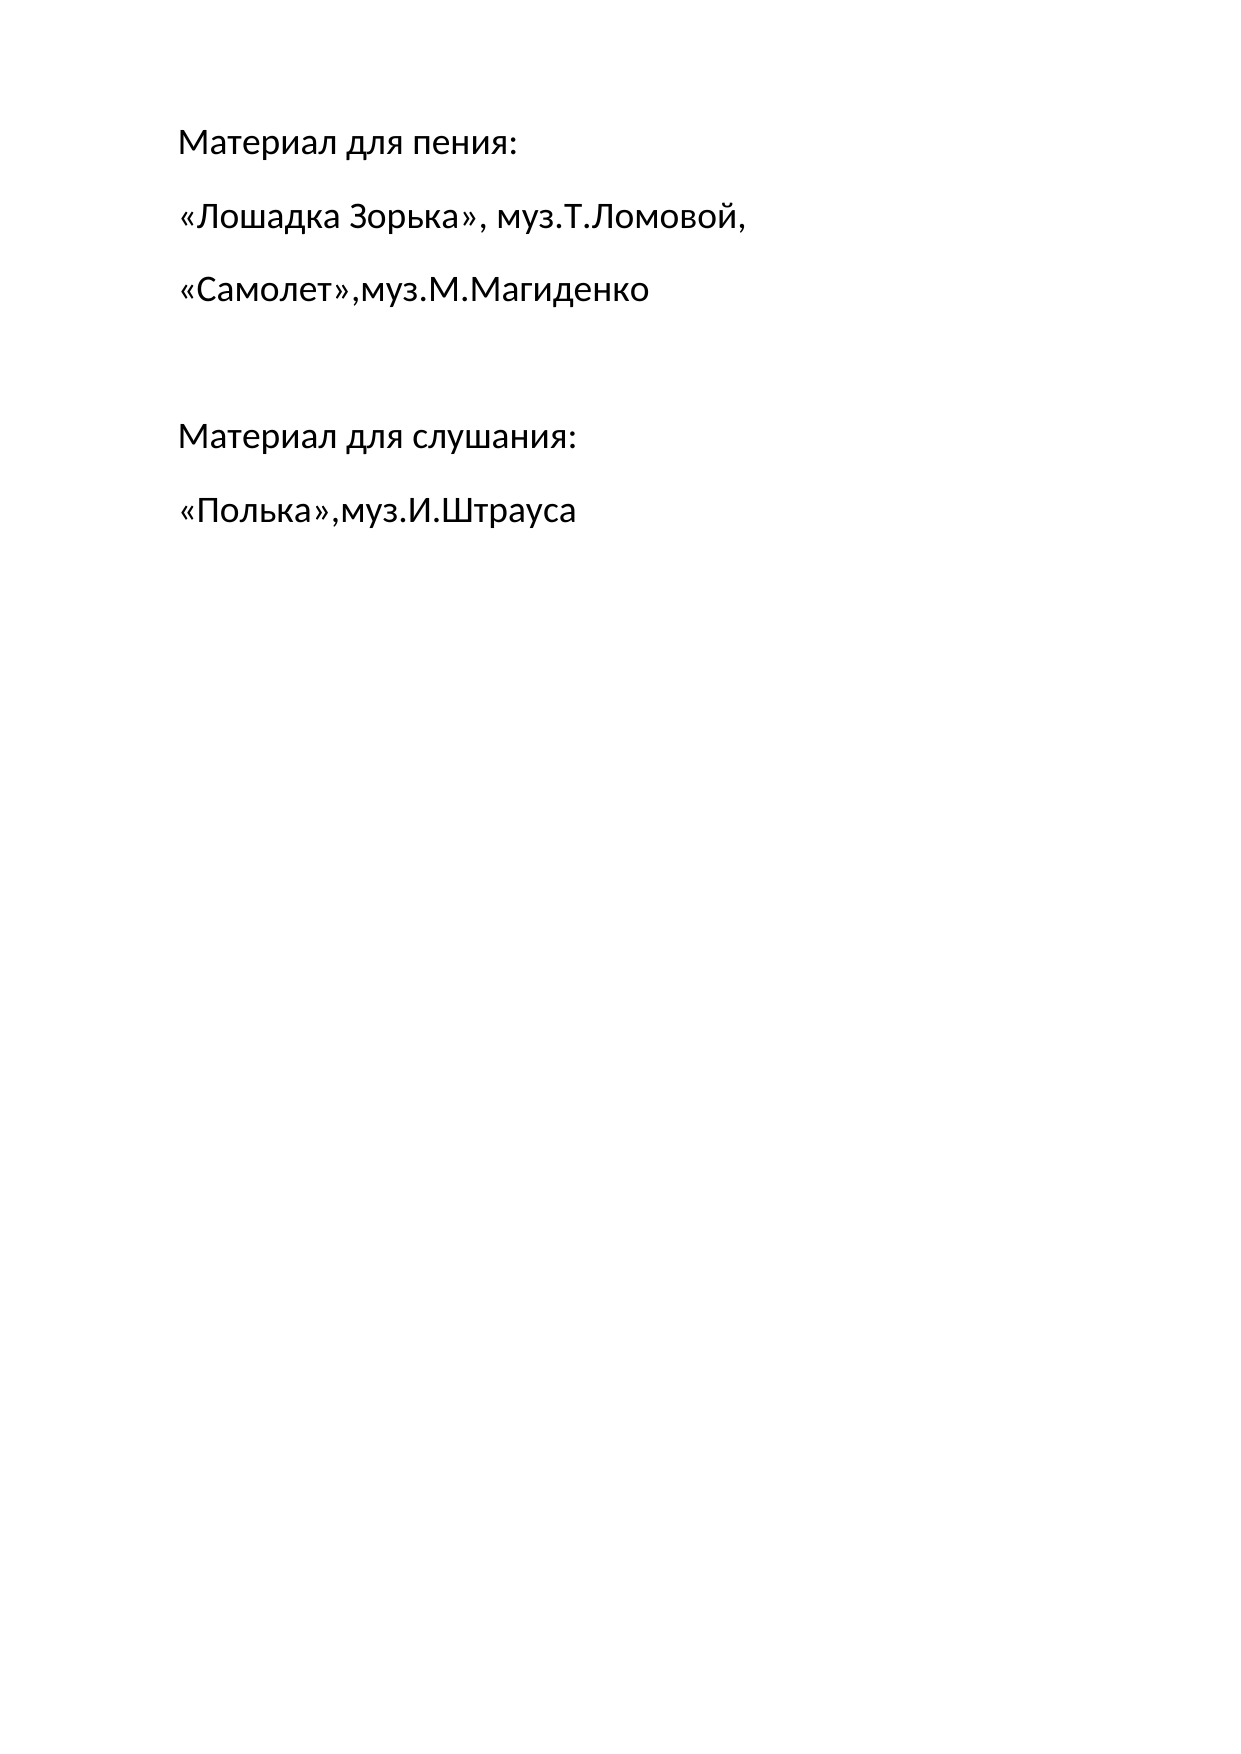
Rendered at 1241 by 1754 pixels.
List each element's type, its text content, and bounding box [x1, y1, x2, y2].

text «Самолет»,муз.М.Магиденко [177, 265, 1152, 311]
text «Полька»,муз.И.Штрауса [177, 486, 1152, 532]
text Материал для слушания: [177, 412, 1152, 458]
text Материал для пения: [177, 118, 1152, 164]
text «Лошадка Зорька», муз.Т.Ломовой, [177, 192, 1152, 237]
